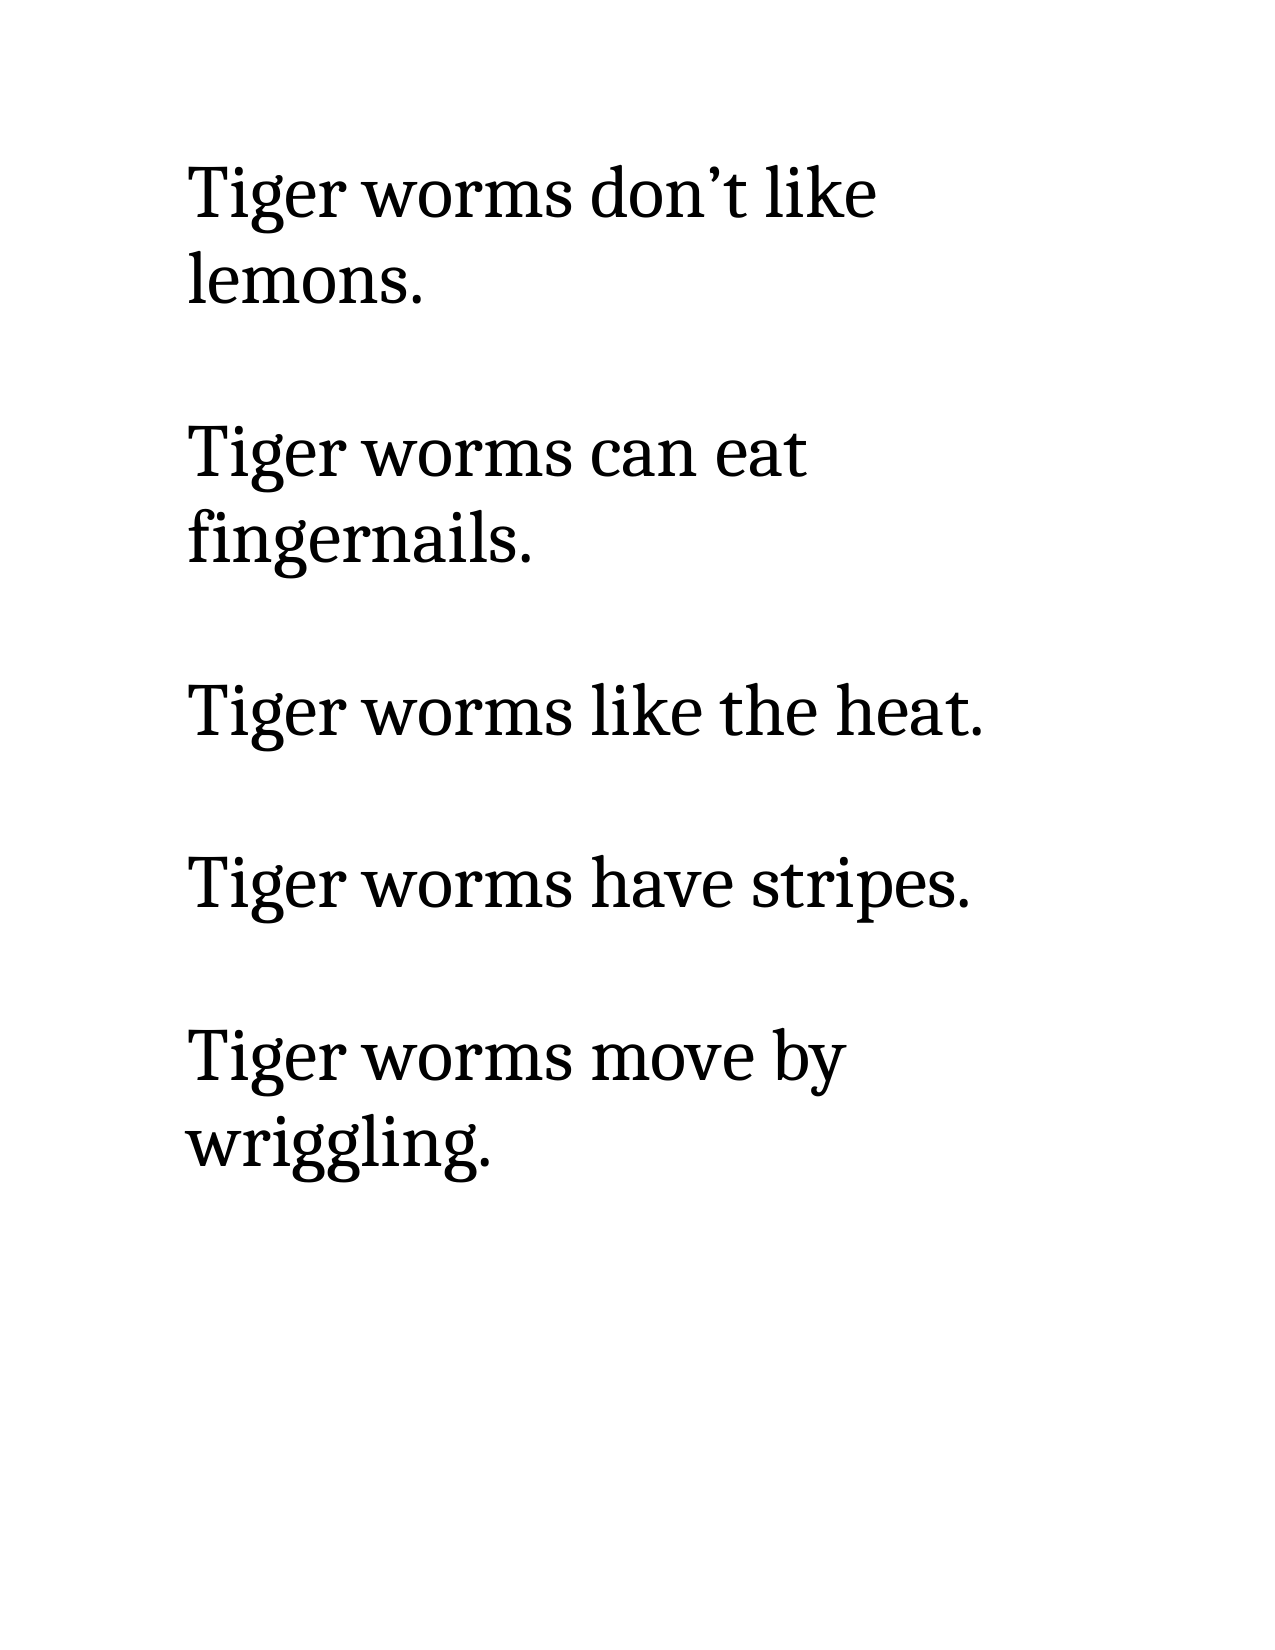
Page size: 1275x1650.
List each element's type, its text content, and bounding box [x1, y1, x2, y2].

text Tiger worms can eat fingernails. [187, 409, 1087, 581]
text Tiger worms have stripes. [187, 840, 1087, 926]
text Tiger worms don’t like lemons. [187, 150, 1087, 322]
text Tiger worms move by wriggling. [187, 1012, 1087, 1185]
text Tiger worms like the heat. [187, 667, 1087, 754]
